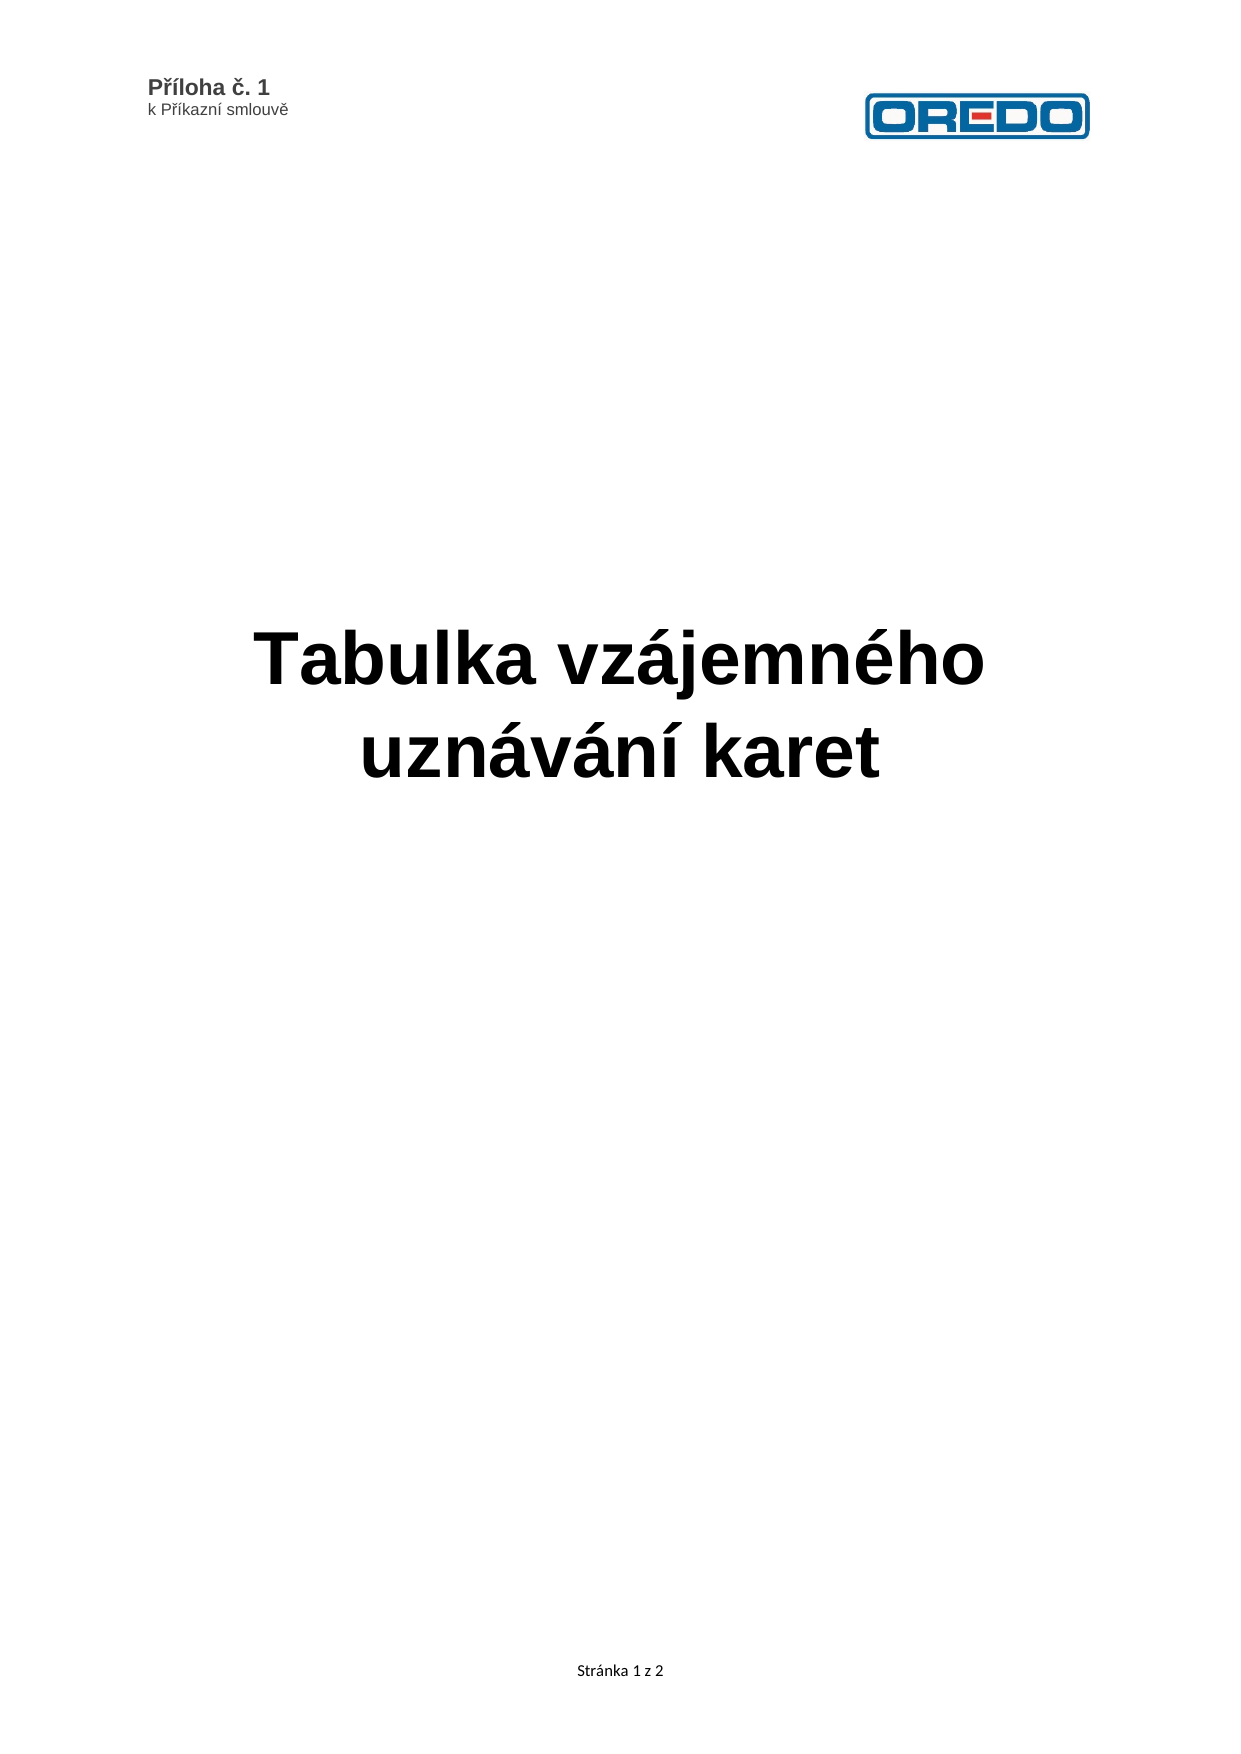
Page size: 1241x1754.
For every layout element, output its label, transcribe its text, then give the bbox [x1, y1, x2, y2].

picture [863, 91, 1091, 141]
text Tabulka vzájemného uznávání karet [148, 614, 1093, 794]
